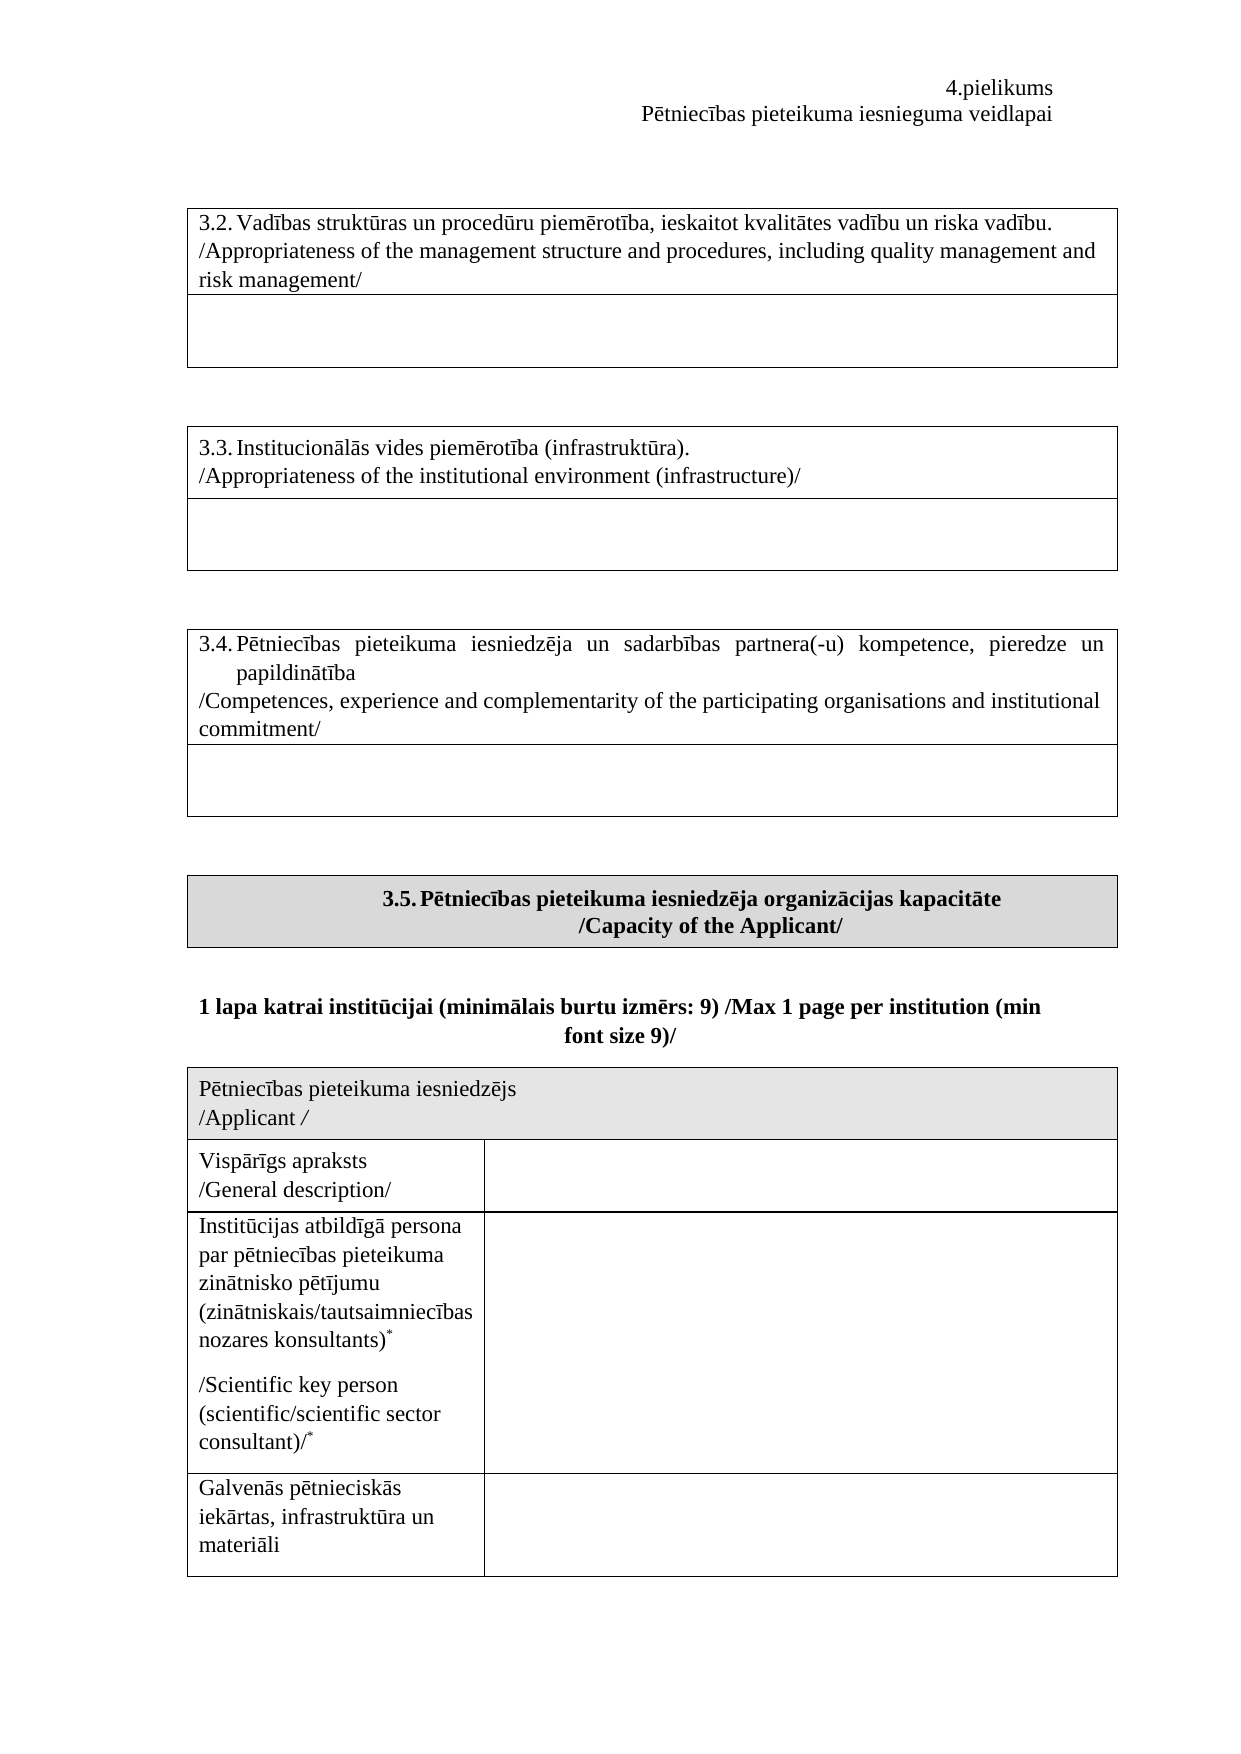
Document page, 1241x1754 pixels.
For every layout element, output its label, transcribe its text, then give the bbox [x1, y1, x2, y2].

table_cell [188, 1474, 484, 1576]
text 1 lapa katrai institūcijai (minimālais burtu izmērs: 9) /Max 1 page per institution (min font size 9)/ [187, 993, 1053, 1048]
table_cell [485, 1140, 1117, 1211]
table_cell Institūcijas atbildīgā persona par pētniecības pieteikuma zinātnisko pētījumu (zinātniskais/tautsaimniecības nozares konsultants)* /Scientific key person (scientific/scientific sector consultant)/* [188, 1213, 484, 1473]
table_cell Vispārīgs apraksts /General description/ [188, 1140, 484, 1211]
table_header Vadības struktūras un procedūru piemērotība, ieskaitot kvalitātes vadību un riska vadību. /Appropriateness of the management structure and procedures, including quality management and risk management/ [188, 209, 1117, 294]
table_header Pētniecības pieteikuma iesniedzējs /Applicant / [188, 1068, 1117, 1139]
table_header Pētniecības pieteikuma iesniedzēja organizācijas kapacitāte /Capacity of the Applicant/ [188, 876, 1117, 947]
table_cell [188, 745, 1117, 816]
table_cell [188, 499, 1117, 570]
table_cell [188, 295, 1117, 367]
table_cell [485, 1474, 1117, 1576]
table_header Pētniecības pieteikuma iesniedzēja un sadarbības partnera(-u) kompetence, pieredze un papildinātība /Competences, experience and complementarity of the participating organisations and institutional commitment/ [188, 630, 1117, 744]
table_cell [485, 1213, 1117, 1473]
table_header Institucionālās vides piemērotība (infrastruktūra). /Appropriateness of the institutional environment (infrastructure)/ [188, 427, 1117, 498]
